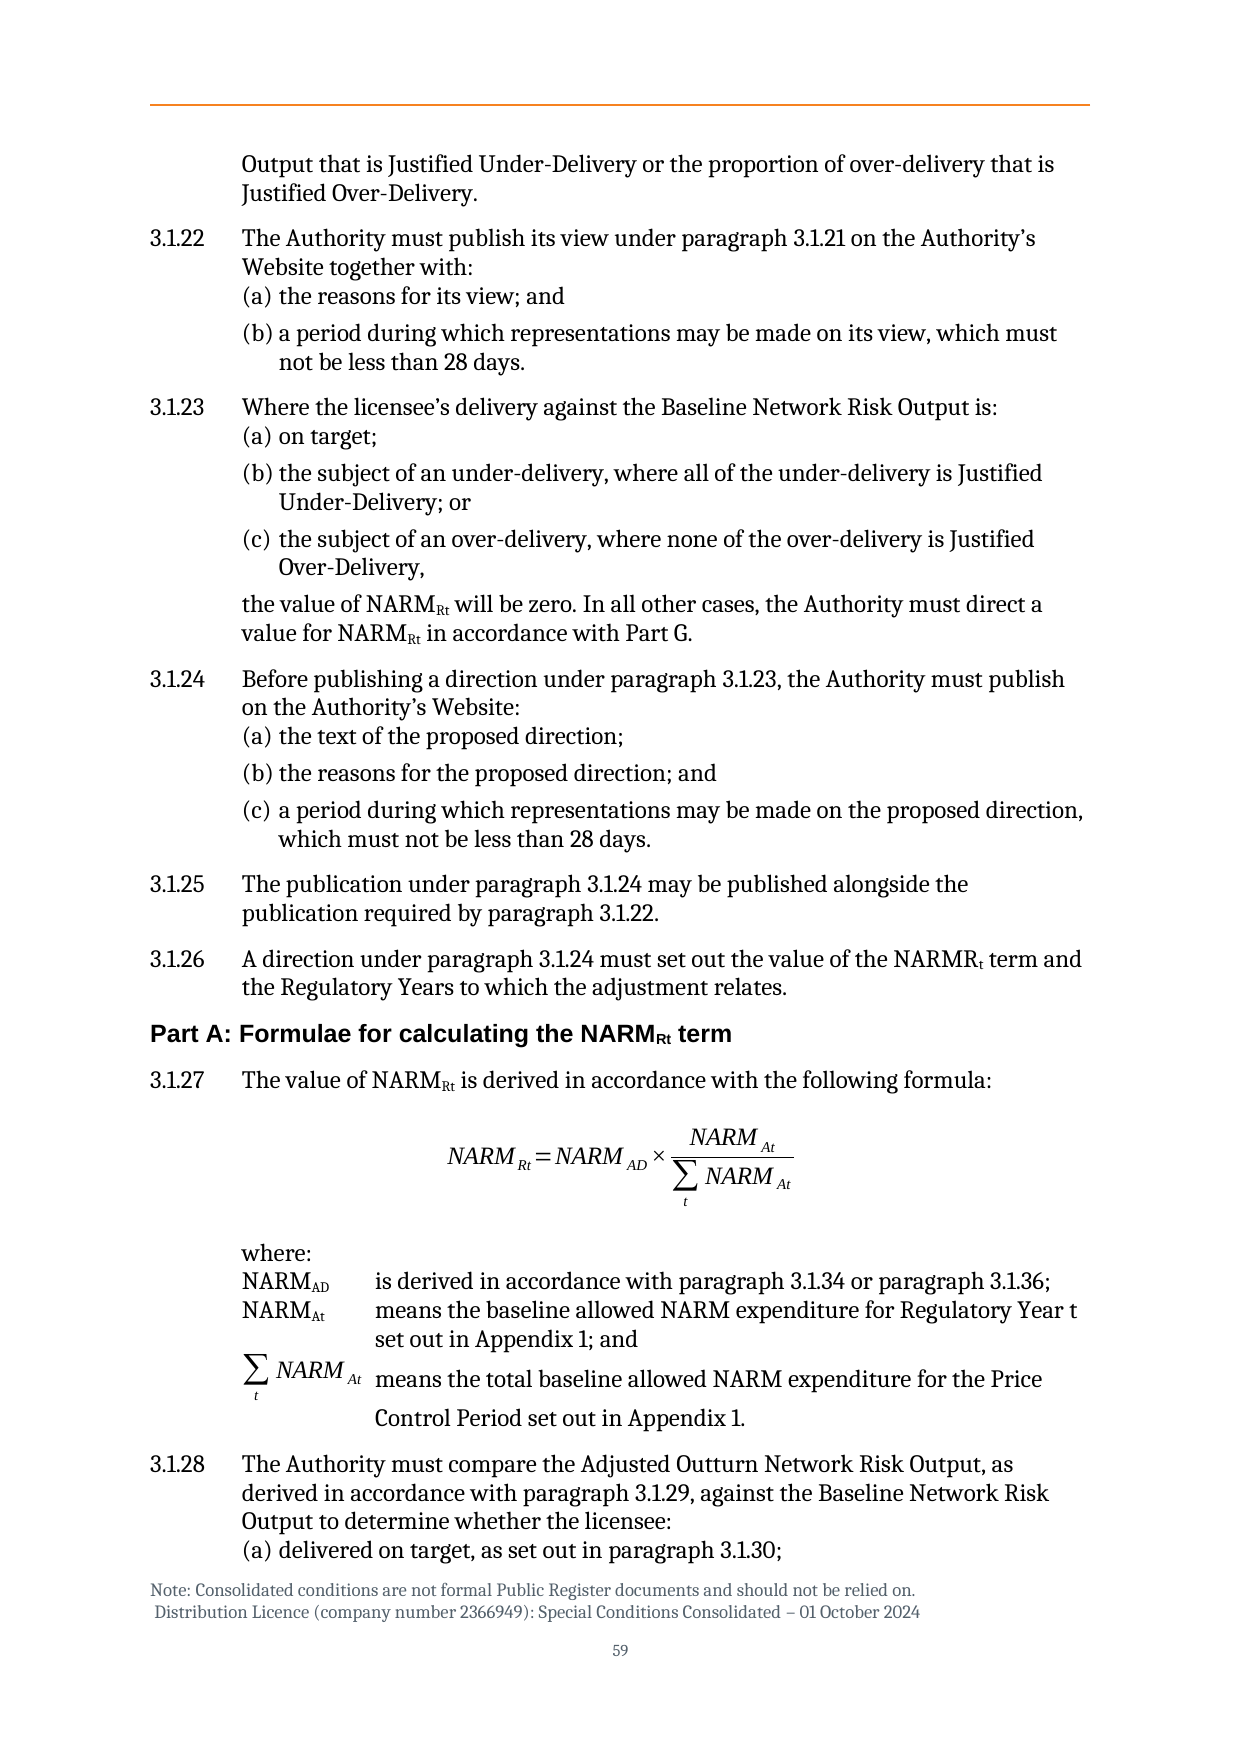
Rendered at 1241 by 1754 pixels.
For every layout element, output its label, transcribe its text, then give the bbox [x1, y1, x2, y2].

text The Authority must compare the Adjusted Outturn Network Risk Output, as derived in accordance with paragraph 3.1.29, against the Baseline Network Risk Output to determine whether the licensee: [150, 1450, 1090, 1536]
list the subject of an over-delivery, where none of the over-delivery is Justified Over-Delivery, [242, 524, 1090, 582]
text the value of NARMRt will be zero. In all other cases, the Authority must direct a value for NARMRt in accordance with Part G. [242, 590, 1090, 648]
text Where the licensee’s delivery against the Baseline Network Risk Output is: [150, 393, 1090, 422]
text means the total baseline allowed NARM expenditure for the Price Control Period set out in Appendix 1. [242, 1353, 1090, 1433]
list the reasons for its view; and [242, 282, 1090, 310]
text The value of NARMRt is derived in accordance with the following formula: [150, 1066, 1090, 1095]
list on target; [242, 422, 1090, 450]
text NARMAt means the baseline allowed NARM expenditure for Regulatory Year t set out in Appendix 1; and [242, 1296, 1090, 1353]
list the reasons for the proposed direction; and [242, 759, 1090, 788]
text The publication under paragraph 3.1.24 may be published alongside the publication required by paragraph 3.1.22. [150, 870, 1090, 928]
text where: [242, 1238, 1090, 1267]
list the subject of an under-delivery, where all of the under-delivery is Justified Under-Delivery; or [242, 459, 1090, 516]
list delivered on target, as set out in paragraph 3.1.30; [242, 1536, 1090, 1565]
text NARMAD is derived in accordance with paragraph 3.1.34 or paragraph 3.1.36; [242, 1267, 1090, 1296]
list a period during which representations may be made on its view, which must not be less than 28 days. [242, 319, 1090, 376]
list a period during which representations may be made on the proposed direction, which must not be less than 28 days. [242, 796, 1090, 854]
text The Authority must publish its view under paragraph 3.1.21 on the Authority’s Website together with: [150, 224, 1090, 282]
text A direction under paragraph 3.1.24 must set out the value of the NARMRt term and the Regulatory Years to which the adjustment relates. [150, 944, 1090, 1002]
text Before publishing a direction under paragraph 3.1.23, the Authority must publish on the Authority’s Website: [150, 664, 1090, 722]
list the text of the proposed direction; [242, 722, 1090, 751]
subtitle Formulae for calculating the NARMRt term [150, 1019, 1090, 1047]
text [150, 150, 1090, 207]
